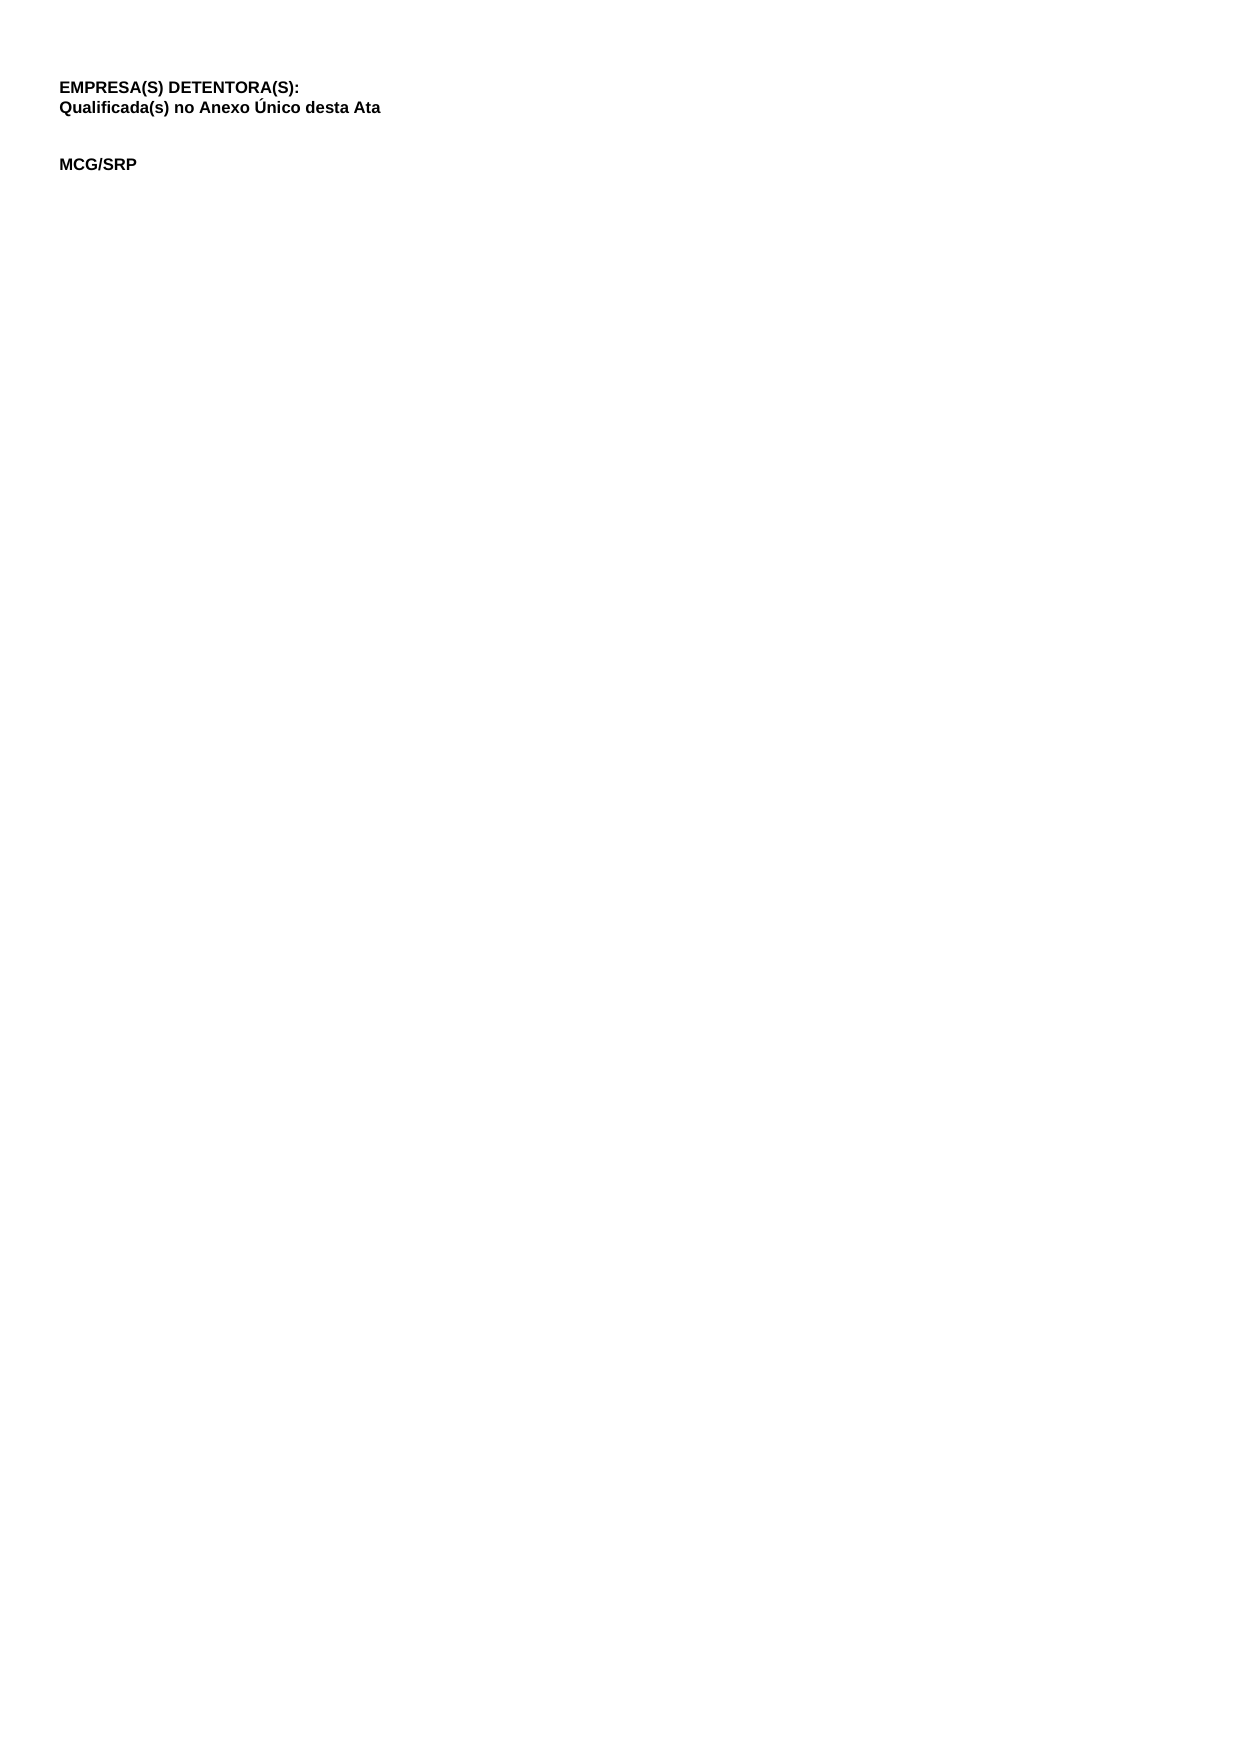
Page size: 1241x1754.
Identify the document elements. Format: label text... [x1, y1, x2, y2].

text Qualificada(s) no Anexo Único desta Ata [59, 97, 1194, 117]
text MCG/SRP [59, 155, 1194, 174]
text EMPRESA(S) DETENTORA(S): [59, 78, 1194, 97]
